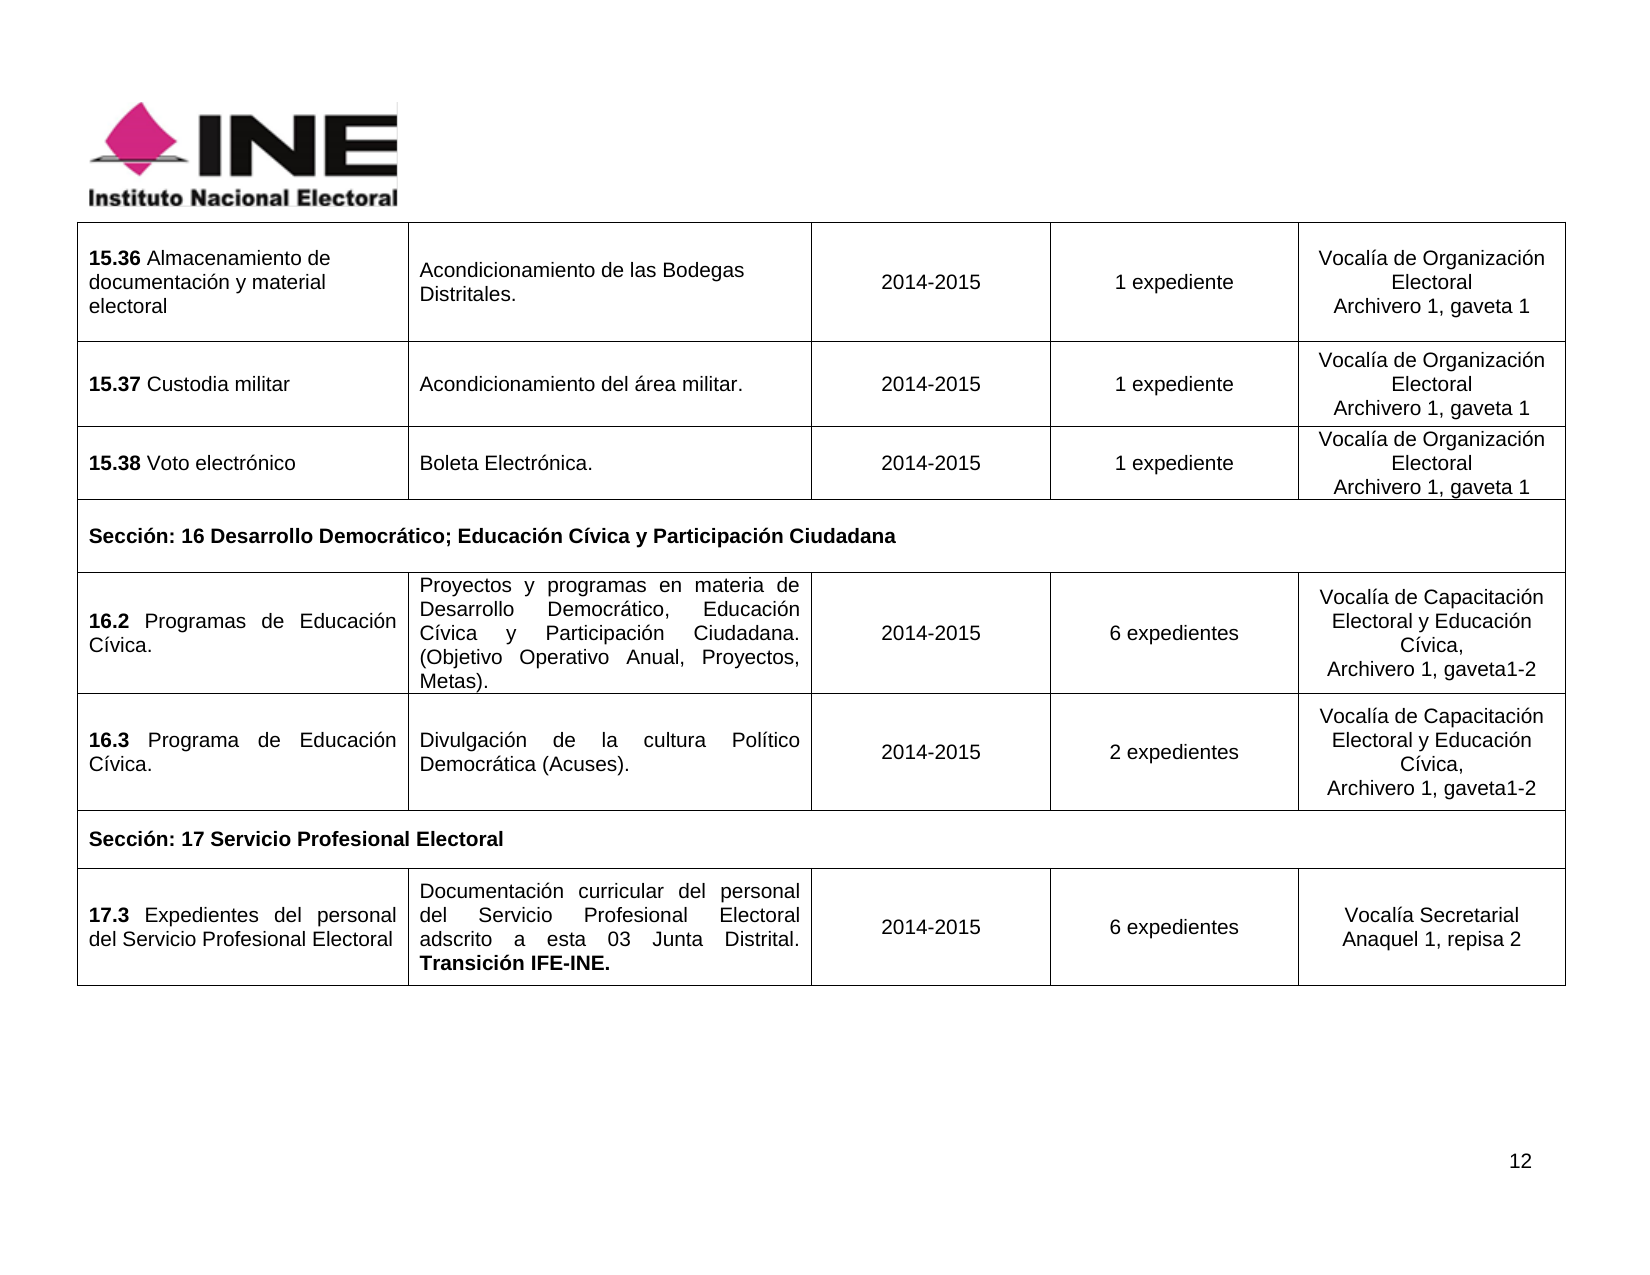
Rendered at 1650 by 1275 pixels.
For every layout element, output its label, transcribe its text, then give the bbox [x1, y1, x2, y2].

table_cell 2014-2015 [812, 694, 1050, 809]
table_cell Vocalía de Organización Electoral Archivero 1, gaveta 1 [1299, 427, 1565, 499]
table_cell 17.3 Expedientes del personal del Servicio Profesional Electoral [78, 869, 408, 985]
picture [89, 102, 399, 208]
table_cell Vocalía de Organización Electoral Archivero 1, gaveta 1 [1299, 223, 1565, 341]
table_cell 2 expedientes [1051, 694, 1298, 809]
table_cell Documentación curricular del personal del Servicio Profesional Electoral adscrito a esta 03 Junta Distrital. Transición IFE-INE. [409, 869, 811, 985]
table_cell 6 expedientes [1051, 869, 1298, 985]
table_cell Proyectos y programas en materia de Desarrollo Democrático, Educación Cívica y Participación Ciudadana. (Objetivo Operativo Anual, Proyectos, Metas). [409, 573, 811, 693]
table_cell 16.3 Programa de Educación Cívica. [78, 694, 408, 809]
table_cell 1 expediente [1051, 342, 1298, 426]
table_cell 6 expedientes [1051, 573, 1298, 693]
table_cell 15.36 Almacenamiento de documentación y material electoral [78, 223, 408, 341]
table_cell 2014-2015 [812, 427, 1050, 499]
table_cell 2014-2015 [812, 223, 1050, 341]
table_cell Vocalía de Capacitación Electoral y Educación Cívica, Archivero 1, gaveta1-2 [1299, 573, 1565, 693]
table_cell Sección: 17 Servicio Profesional Electoral [78, 811, 1565, 868]
table_cell Boleta Electrónica. [409, 427, 811, 499]
table_cell Acondicionamiento del área militar. [409, 342, 811, 426]
table_cell Acondicionamiento de las Bodegas Distritales. [409, 223, 811, 341]
table_cell Divulgación de la cultura Político Democrática (Acuses). [409, 694, 811, 809]
table_cell 1 expediente [1051, 223, 1298, 341]
table_cell Vocalía Secretarial Anaquel 1, repisa 2 [1299, 869, 1565, 985]
table_cell Sección: 16 Desarrollo Democrático; Educación Cívica y Participación Ciudadana [78, 500, 1565, 572]
table_cell 16.2 Programas de Educación Cívica. [78, 573, 408, 693]
table_cell 15.38 Voto electrónico [78, 427, 408, 499]
table_cell 15.37 Custodia militar [78, 342, 408, 426]
table_cell Vocalía de Organización Electoral Archivero 1, gaveta 1 [1299, 342, 1565, 426]
table_cell 2014-2015 [812, 869, 1050, 985]
table_cell 2014-2015 [812, 573, 1050, 693]
table_cell 2014-2015 [812, 342, 1050, 426]
table_cell Vocalía de Capacitación Electoral y Educación Cívica, Archivero 1, gaveta1-2 [1299, 694, 1565, 809]
table_cell 1 expediente [1051, 427, 1298, 499]
